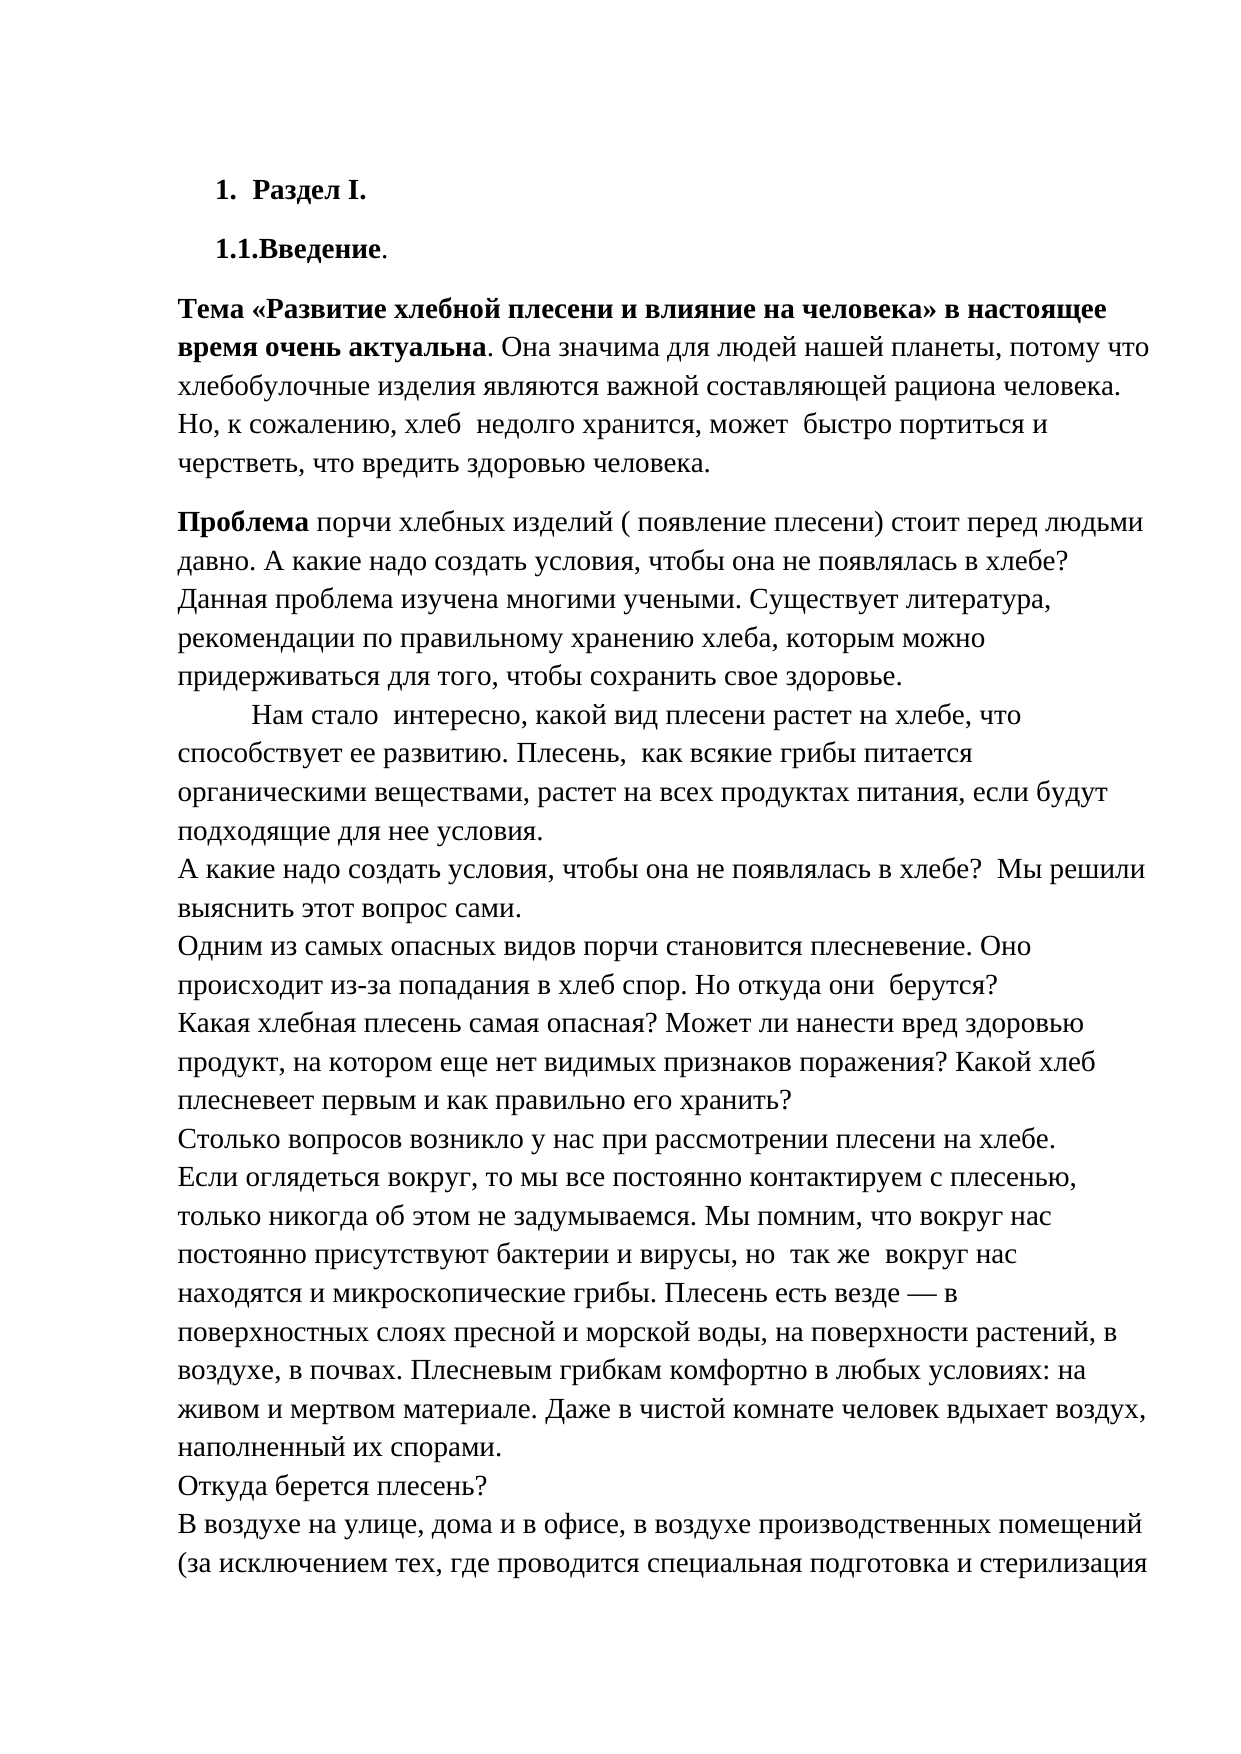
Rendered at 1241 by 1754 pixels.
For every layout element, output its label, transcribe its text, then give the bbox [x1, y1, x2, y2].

list Раздел I. [215, 172, 1152, 206]
text Тема «Развитие хлебной плесени и влияние на человека» в настоящее время очень актуальна. Она значима для людей нашей планеты, потому что хлебобулочные изделия являются важной составляющей рациона человека. Но, к сожалению, хлеб недолго хранится, может быстро портиться и черстветь, что вредить здоровью человека. [177, 291, 1152, 478]
text Если оглядеться вокруг, то мы все постоянно контактируем с плесенью, только никогда об этом не задумываемся. Мы помним, что вокруг нас постоянно присутствуют бактерии и вирусы, но так же вокруг нас находятся и микроскопические грибы. Плесень есть везде — в поверхностных слоях пресной и морской воды, на поверхности растений, в воздухе, в почвах. Плесневым грибкам комфортно в любых условиях: на живом и мертвом материале. Даже в чистой комнате человек вдыхает воздух, наполненный их спорами. [177, 1159, 1152, 1463]
text Проблема порчи хлебных изделий ( появление плесени) стоит перед людьми давно. А какие надо создать условия, чтобы она не появлялась в хлебе? Данная проблема изучена многими учеными. Существует литература, рекомендации по правильному хранению хлеба, которым можно придерживаться для того, чтобы сохранить свое здоровье. [177, 504, 1152, 692]
text 1.1.Введение. [215, 231, 1152, 265]
text Какая хлебная плесень самая опасная? Может ли нанести вред здоровью продукт, на котором еще нет видимых признаков поражения? Какой хлеб плесневеет первым и как правильно его хранить? [177, 1005, 1152, 1116]
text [177, 1506, 1152, 1578]
text Столько вопросов возникло у нас при рассмотрении плесени на хлебе. [177, 1121, 1152, 1154]
text Откуда берется плесень? [177, 1468, 1152, 1501]
text А какие надо создать условия, чтобы она не появлялась в хлебе? Мы решили выяснить этот вопрос сами. [177, 851, 1152, 923]
text Нам стало интересно, какой вид плесени растет на хлебе, что способствует ее развитию. Плесень, как всякие грибы питается органическими веществами, растет на всех продуктах питания, если будут подходящие для нее условия. [177, 697, 1152, 846]
text Одним из самых опасных видов порчи становится плесневение. Оно происходит из-за попадания в хлеб спор. Но откуда они берутся? [177, 928, 1152, 1000]
